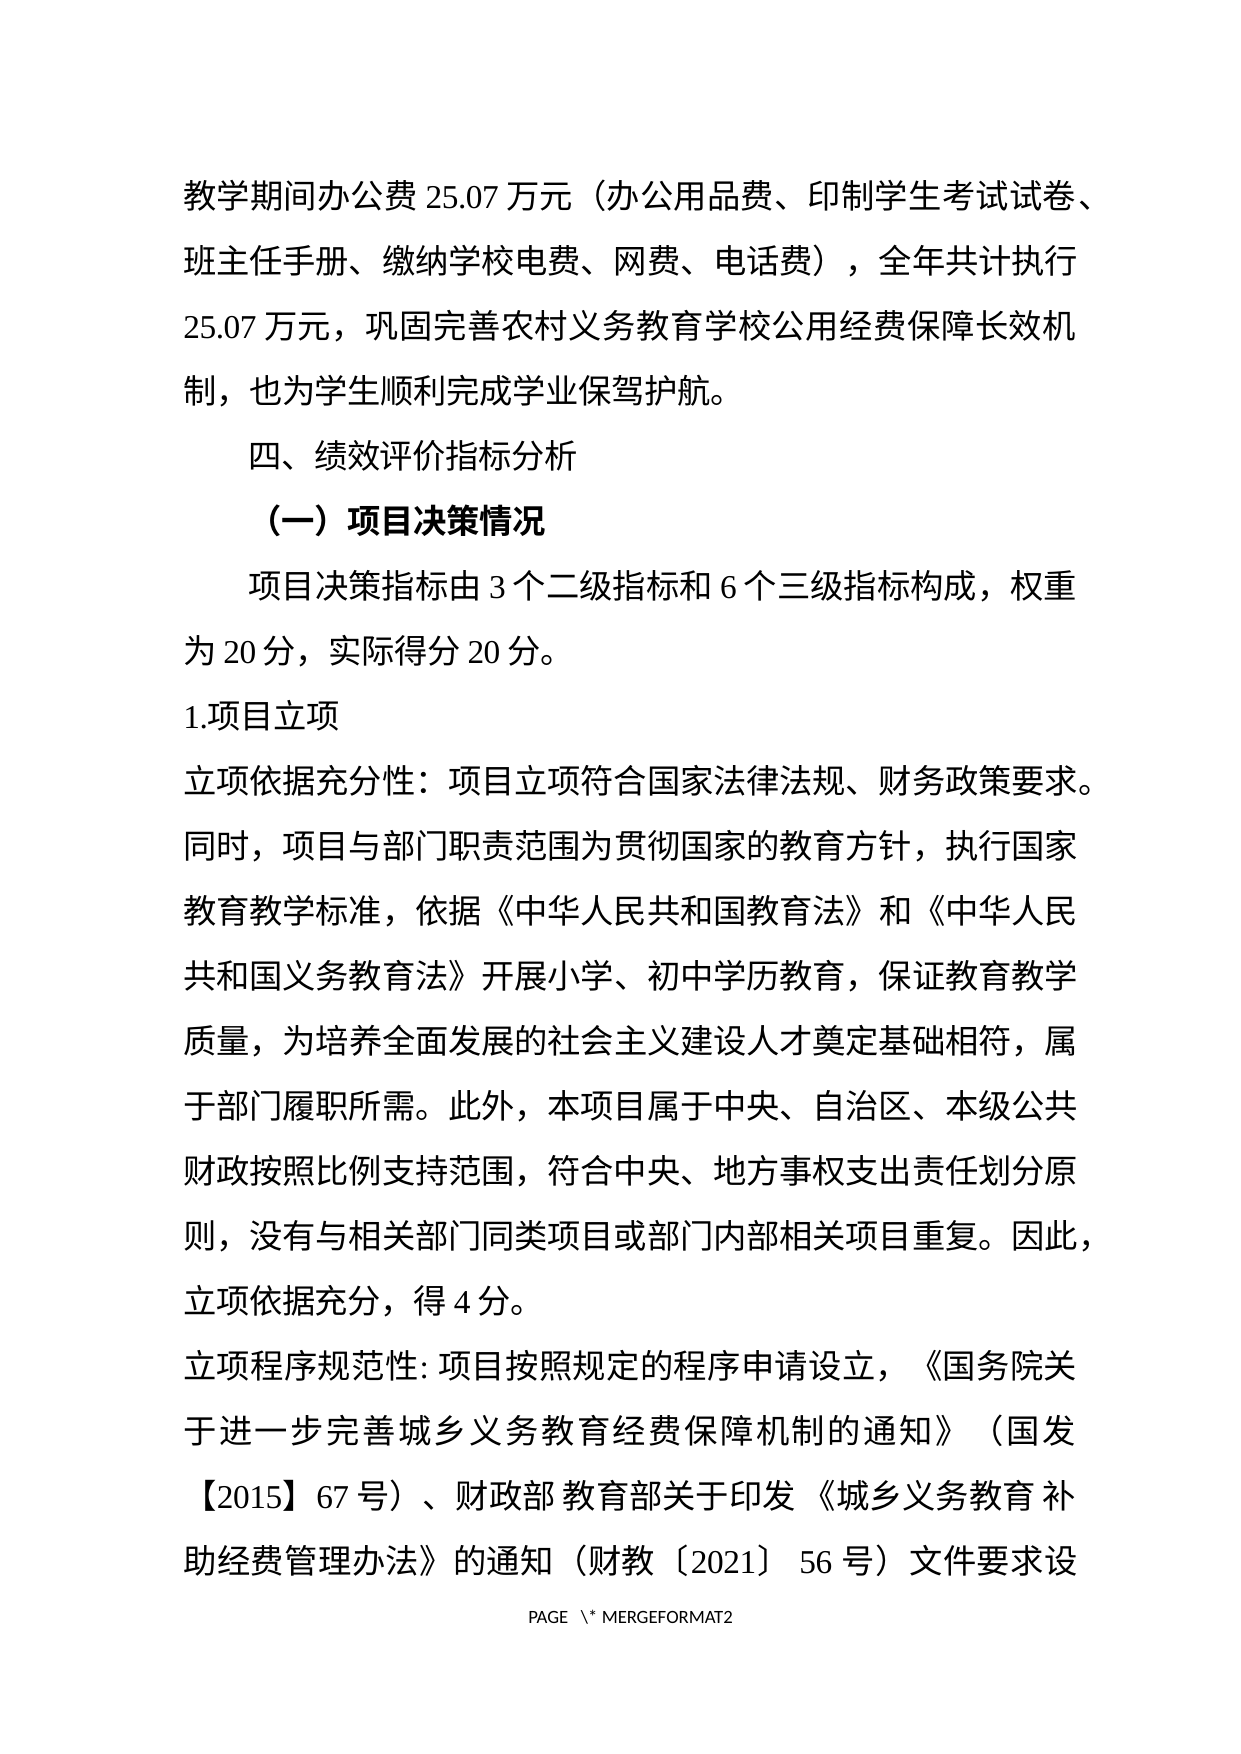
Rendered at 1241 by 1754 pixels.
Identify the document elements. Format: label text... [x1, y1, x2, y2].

text （一）项目决策情况 [183, 487, 1078, 552]
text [183, 552, 1078, 1592]
text 四、绩效评价指标分析 [183, 422, 1078, 487]
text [183, 162, 1078, 422]
